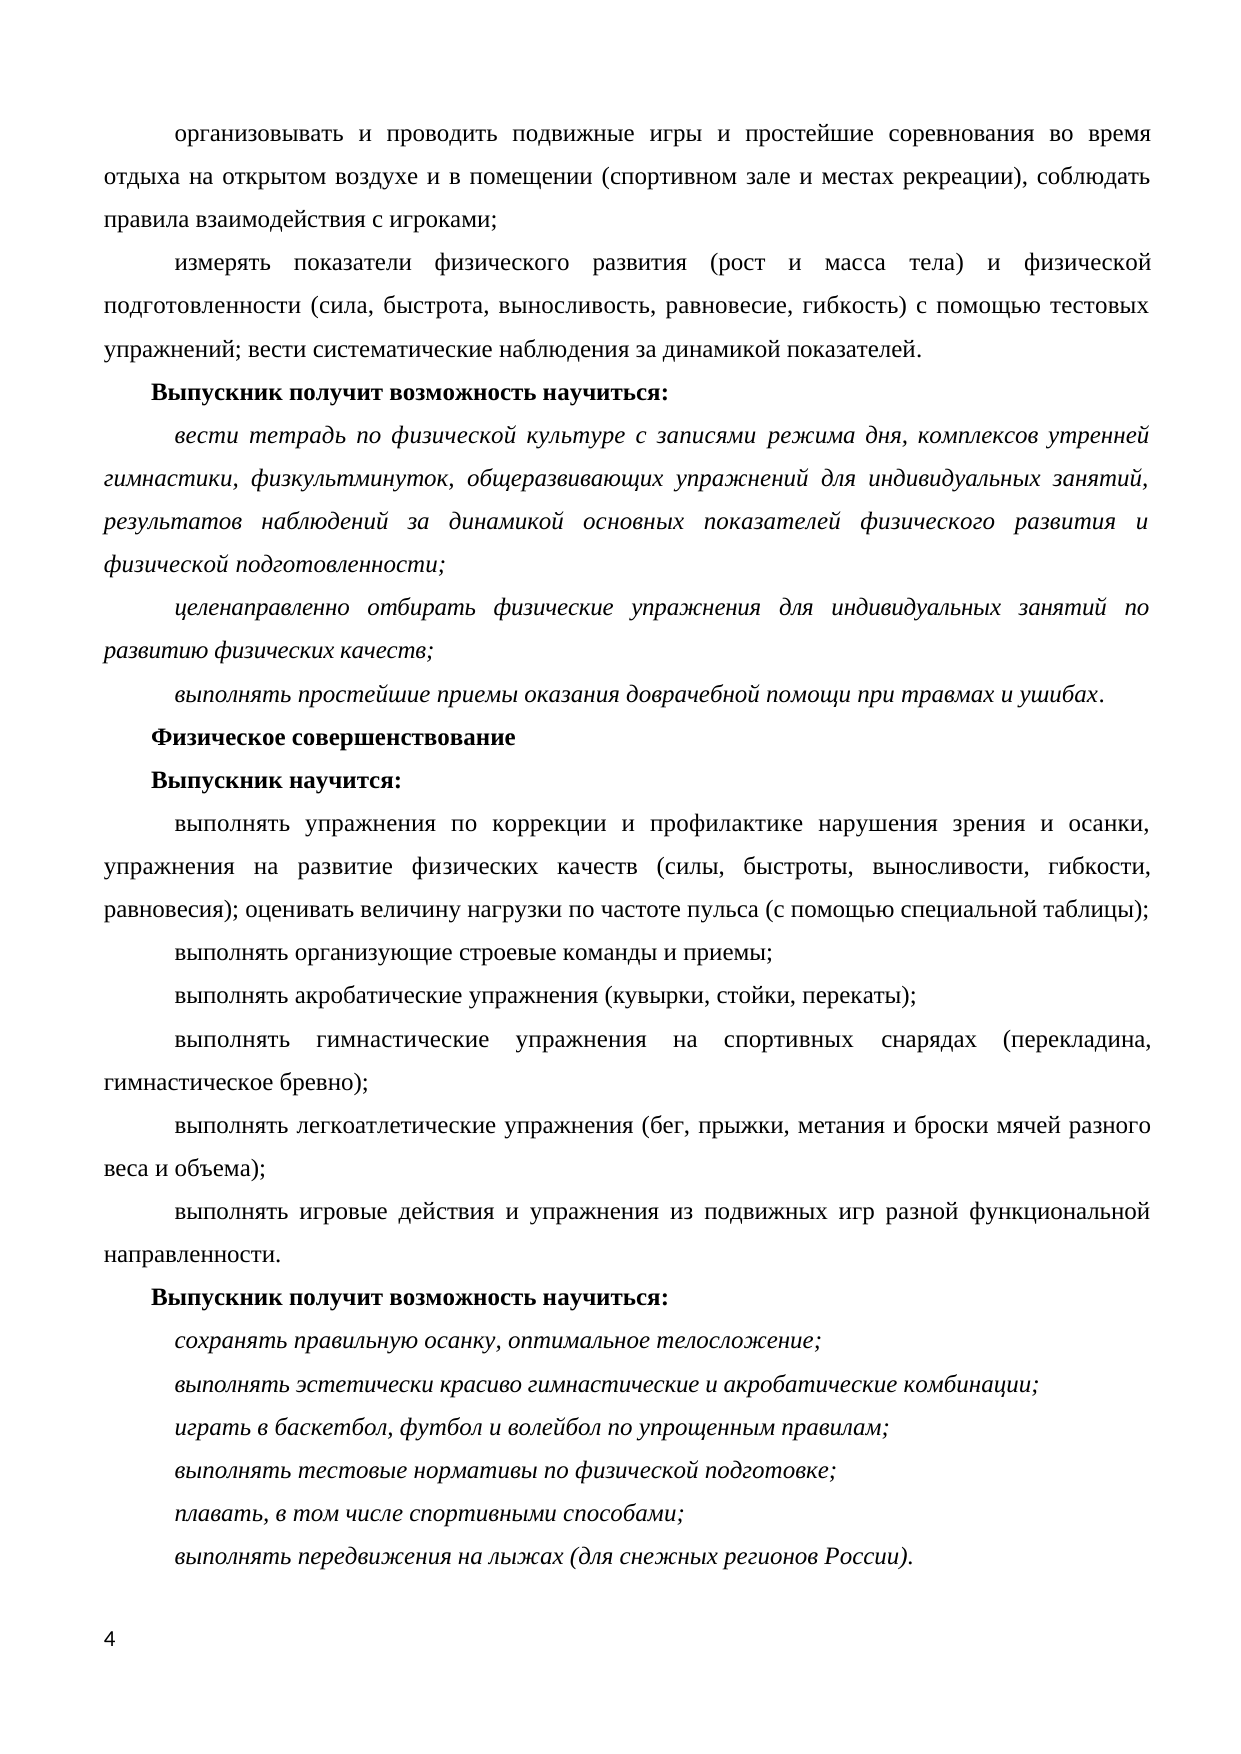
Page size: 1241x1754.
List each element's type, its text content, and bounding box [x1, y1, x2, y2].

text Выпускник научится: [103, 765, 1152, 794]
text выполнять организующие строевые команды и приемы; [103, 937, 1152, 966]
text выполнять передвижения на лыжах (для снежных регионов России). [103, 1541, 1152, 1570]
text играть в баскетбол, футбол и волейбол по упрощенным правилам; [103, 1412, 1152, 1441]
text выполнять гимнастические упражнения на спортивных снарядах (перекладина, гимнастическое бревно); [103, 1024, 1152, 1096]
text целенаправленно отбирать физические упражнения для индивидуальных занятий по развитию физических качеств; [103, 592, 1152, 664]
text сохранять правильную осанку, оптимальное телосложение; [103, 1326, 1152, 1354]
text вести тетрадь по физической культуре с записями режима дня, комплексов утренней гимнастики, физкультминуток, общеразвивающих упражнений для индивидуальных занятий, результатов наблюдений за динамикой основных показателей физического развития и физической подготовленности; [103, 420, 1152, 578]
text организовывать и проводить подвижные игры и простейшие соревнования во время отдыха на открытом воздухе и в помещении (спортивном зале и местах рекреации), соблюдать правила взаимодействия с игроками; [103, 118, 1152, 233]
text выполнять упражнения по коррекции и профилактике нарушения зрения и осанки, упражнения на развитие физических качеств (силы, быстроты, выносливости, гибкости, равновесия); оценивать величину нагрузки по частоте пульса (с помощью специальной таблицы); [103, 808, 1152, 923]
text измерять показатели физического развития (рост и масса тела) и физической подготовленности (сила, быстрота, выносливость, равновесие, гибкость) с помощью тестовых упражнений; вести систематические наблюдения за динамикой показателей. [103, 247, 1152, 362]
text выполнять легкоатлетические упражнения (бег, прыжки, метания и броски мячей разного веса и объема); [103, 1110, 1152, 1182]
text выполнять акробатические упражнения (кувырки, стойки, перекаты); [103, 981, 1152, 1009]
text выполнять игровые действия и упражнения из подвижных игр разной функциональной направленности. [103, 1196, 1152, 1268]
text Физическое совершенствование [103, 722, 1152, 751]
text плавать, в том числе спортивными способами; [103, 1498, 1152, 1527]
text выполнять эстетически красиво гимнастические и акробатические комбинации; [103, 1369, 1152, 1397]
text выполнять тестовые нормативы по физической подготовке; [103, 1455, 1152, 1484]
text выполнять простейшие приемы оказания доврачебной помощи при травмах и ушибах. [103, 679, 1152, 707]
text Выпускник получит возможность научиться: [103, 1282, 1152, 1311]
text Выпускник получит возможность научиться: [103, 377, 1152, 406]
